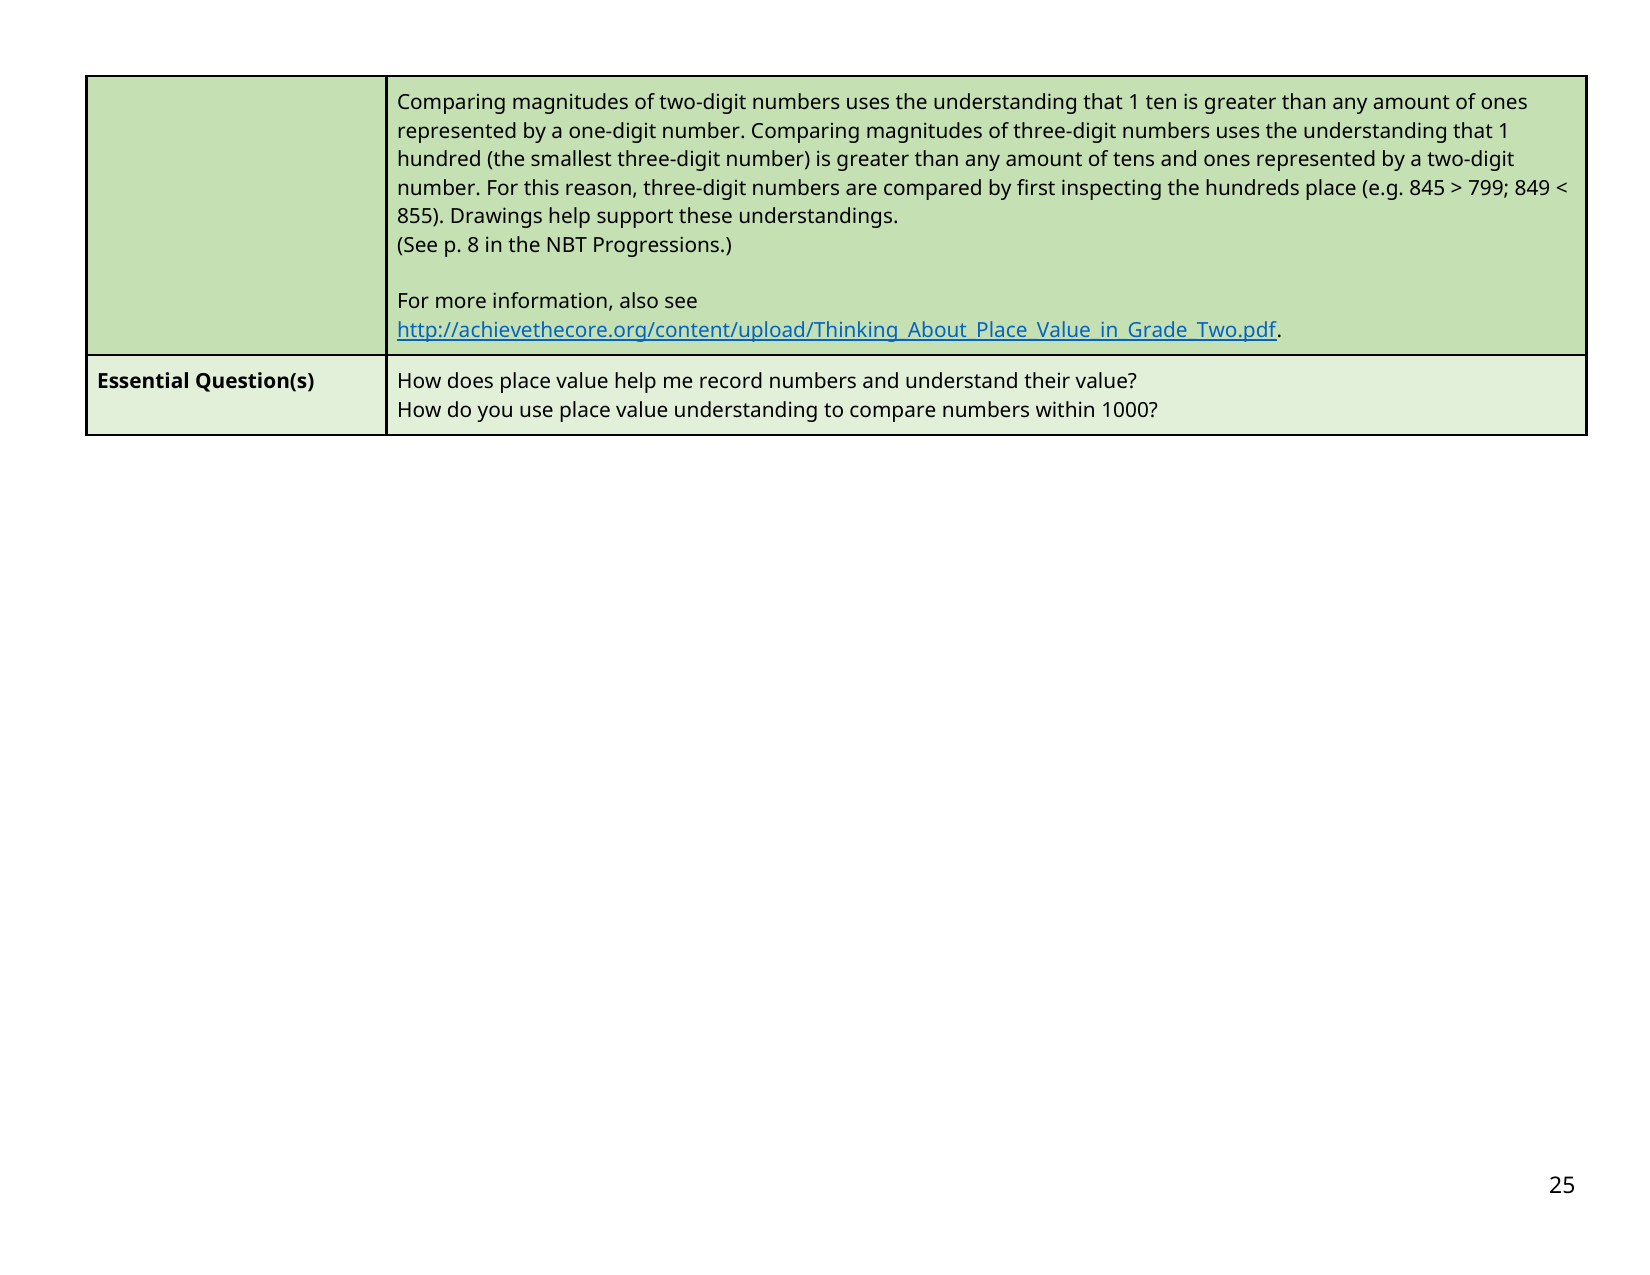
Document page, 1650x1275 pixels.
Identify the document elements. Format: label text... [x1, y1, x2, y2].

table_cell How does place value help me record numbers and understand their value? How do you use place value understanding to compare numbers within 1000? [388, 356, 1585, 434]
table_cell Essential Question(s) [88, 356, 385, 434]
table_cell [388, 77, 1585, 354]
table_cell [88, 77, 385, 354]
